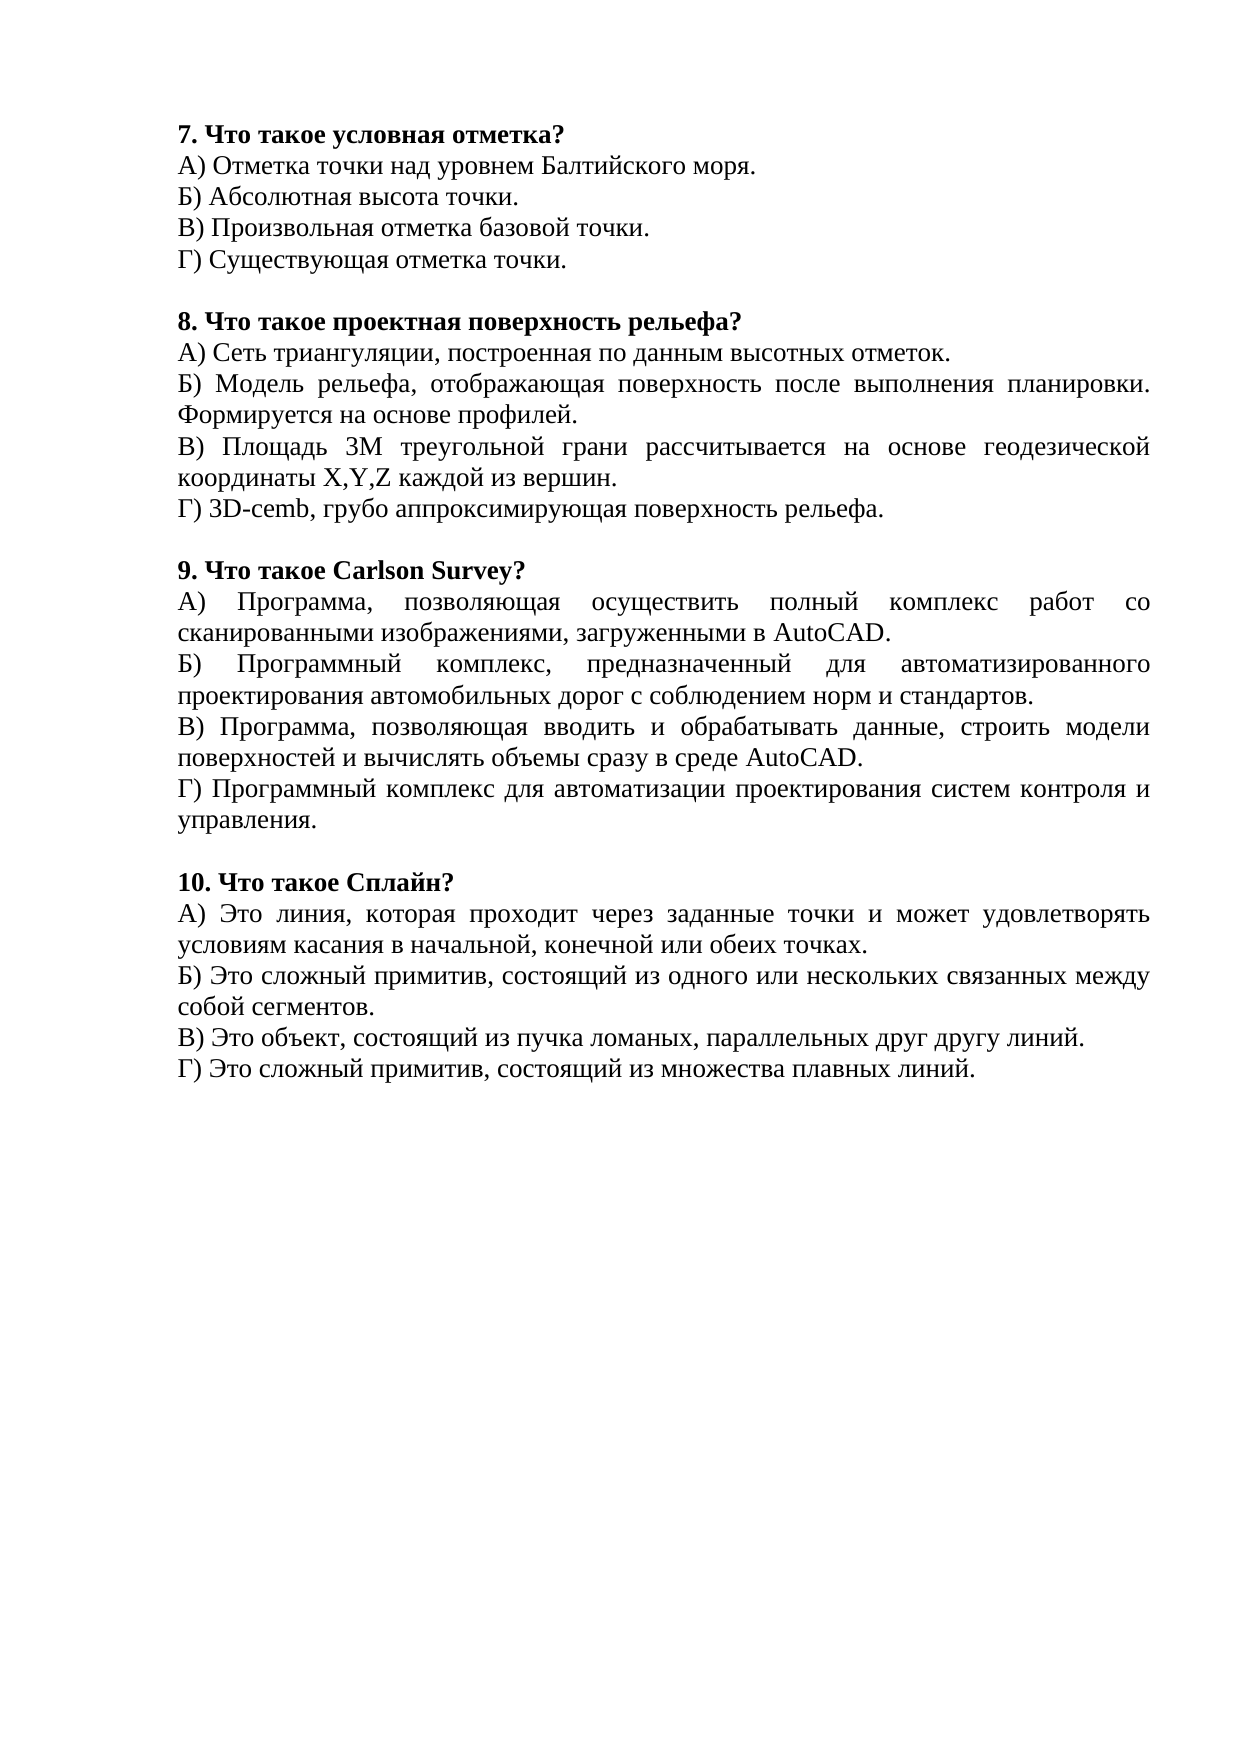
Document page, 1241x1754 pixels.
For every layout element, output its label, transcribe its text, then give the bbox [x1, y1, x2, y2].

text В) Это объект, состоящий из пучка ломаных, параллельных друг другу линий. [177, 1021, 1152, 1052]
text 7. Что такое условная отметка? [177, 118, 1152, 149]
text Г) Программный комплекс для автоматизации проектирования систем контроля и управления. [177, 772, 1152, 834]
text А) Отметка точки над уровнем Балтийского моря. [177, 149, 1152, 180]
text В) Произвольная отметка базовой точки. [177, 212, 1152, 243]
text Г) 3D-cemb, грубо аппроксимирующая поверхность рельефа. [177, 492, 1152, 523]
text 9. Что такое Carlson Survey? [177, 554, 1152, 585]
text 10. Что такое Сплайн? [177, 866, 1152, 897]
text В) Программа, позволяющая вводить и обрабатывать данные, строить модели поверхностей и вычислять объемы сразу в среде AutoCAD. [177, 710, 1152, 772]
text 8. Что такое проектная поверхность рельефа? [177, 305, 1152, 336]
text Б) Это сложный примитив, состоящий из одного или нескольких связанных между собой сегментов. [177, 959, 1152, 1021]
text Г) Существующая отметка точки. [177, 243, 1152, 274]
text А) Программа, позволяющая осуществить полный комплекс работ со сканированными изображениями, загруженными в AutoCAD. [177, 585, 1152, 648]
text Б) Абсолютная высота точки. [177, 180, 1152, 212]
text В) Площадь 3М треугольной грани рассчитывается на основе геодезической координаты X,Y,Z каждой из вершин. [177, 429, 1152, 492]
text Б) Модель рельефа, отображающая поверхность после выполнения планировки. Формируется на основе профилей. [177, 367, 1152, 429]
text Б) Программный комплекс, предназначенный для автоматизированного проектирования автомобильных дорог с соблюдением норм и стандартов. [177, 648, 1152, 710]
text А) Это линия, которая проходит через заданные точки и может удовлетворять условиям касания в начальной, конечной или обеих точках. [177, 897, 1152, 959]
text Г) Это сложный примитив, состоящий из множества плавных линий. [177, 1052, 1152, 1084]
text А) Сеть триангуляции, построенная по данным высотных отметок. [177, 336, 1152, 367]
